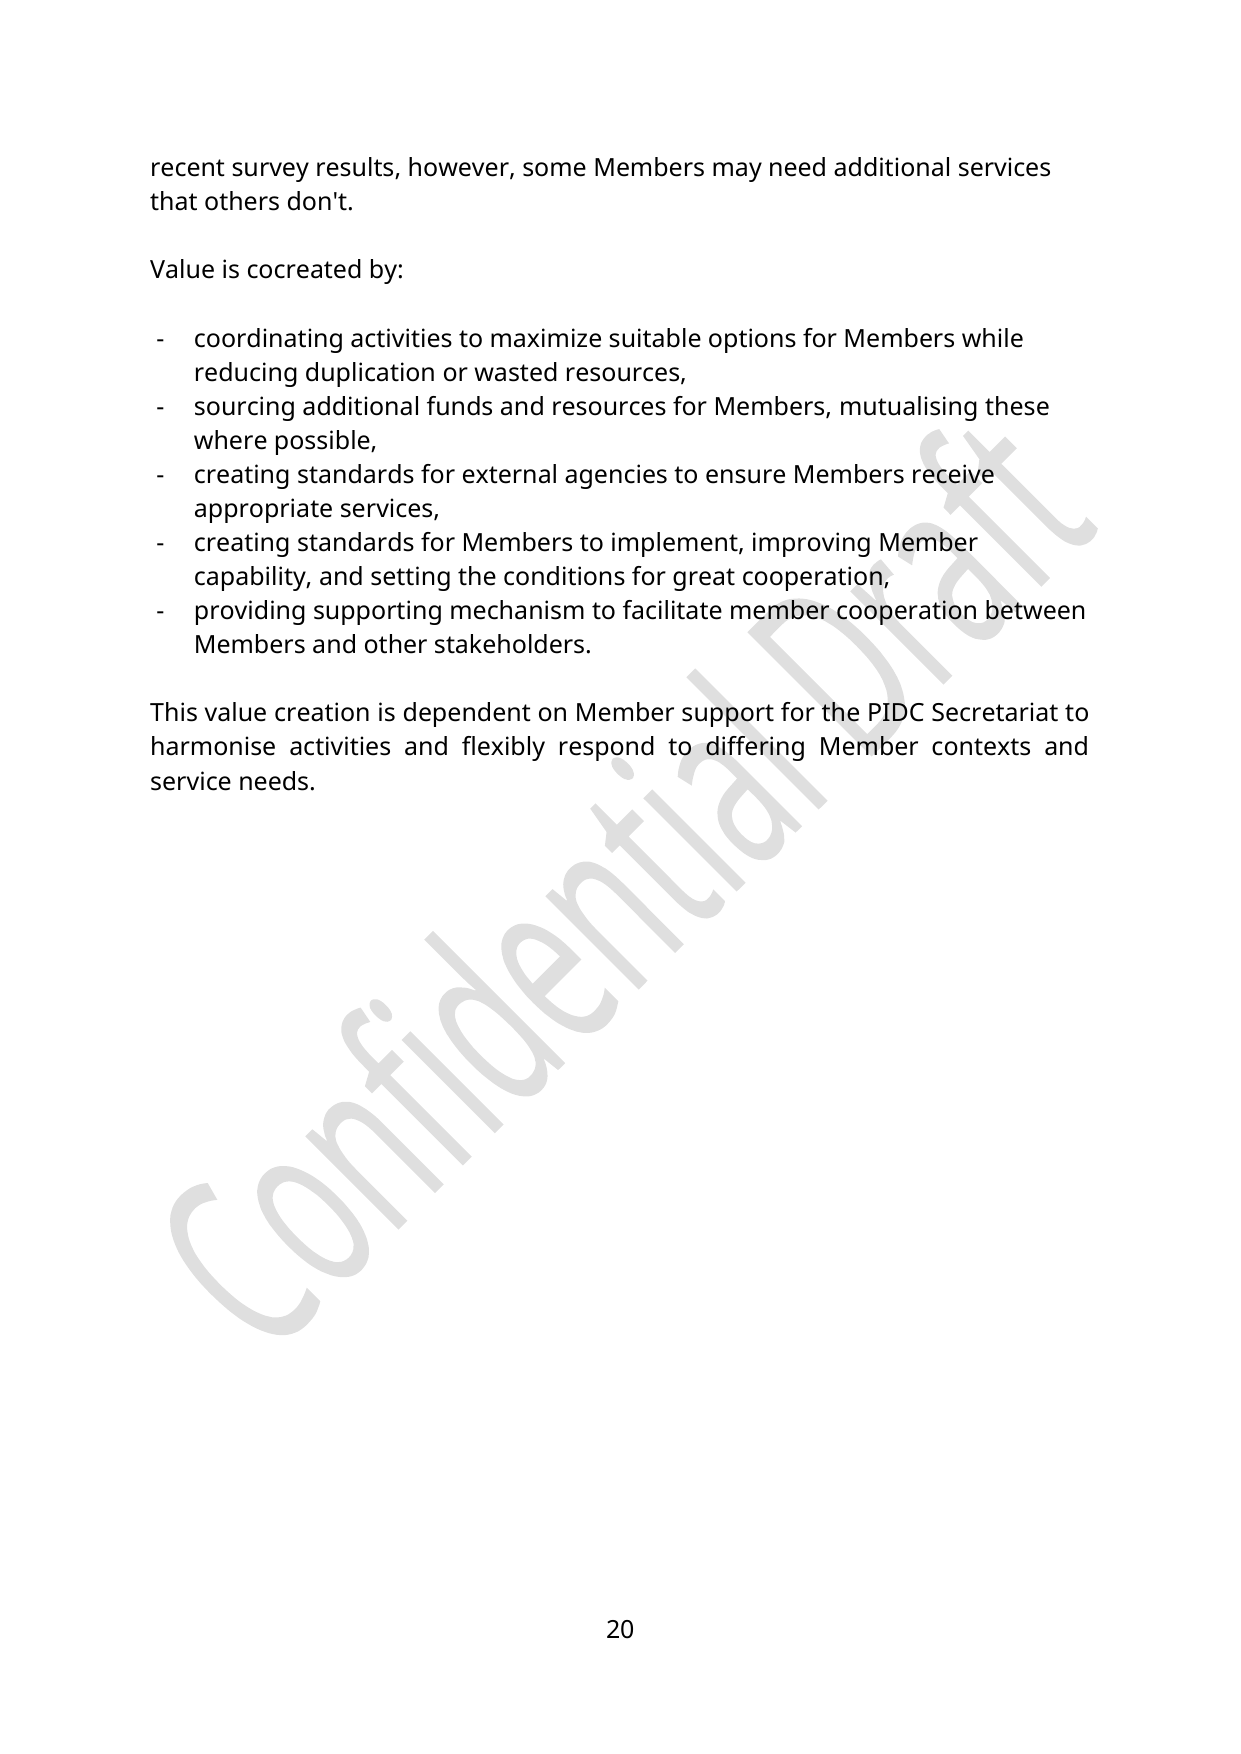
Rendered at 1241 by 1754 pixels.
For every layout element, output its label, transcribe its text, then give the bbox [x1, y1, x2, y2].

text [150, 150, 1090, 218]
list coordinating activities to maximize suitable options for Members while reducing duplication or wasted resources, [156, 320, 1090, 388]
list creating standards for external agencies to ensure Members receive appropriate services, [156, 457, 1090, 525]
list creating standards for Members to implement, improving Member capability, and setting the conditions for great cooperation, [156, 525, 1090, 593]
list sourcing additional funds and resources for Members, mutualising these where possible, [156, 388, 1090, 457]
list providing supporting mechanism to facilitate member cooperation between Members and other stakeholders. [156, 593, 1090, 661]
text This value creation is dependent on Member support for the PIDC Secretariat to harmonise activities and flexibly respond to differing Member contexts and service needs. [150, 695, 1090, 797]
text Value is cocreated by: [150, 252, 1090, 286]
